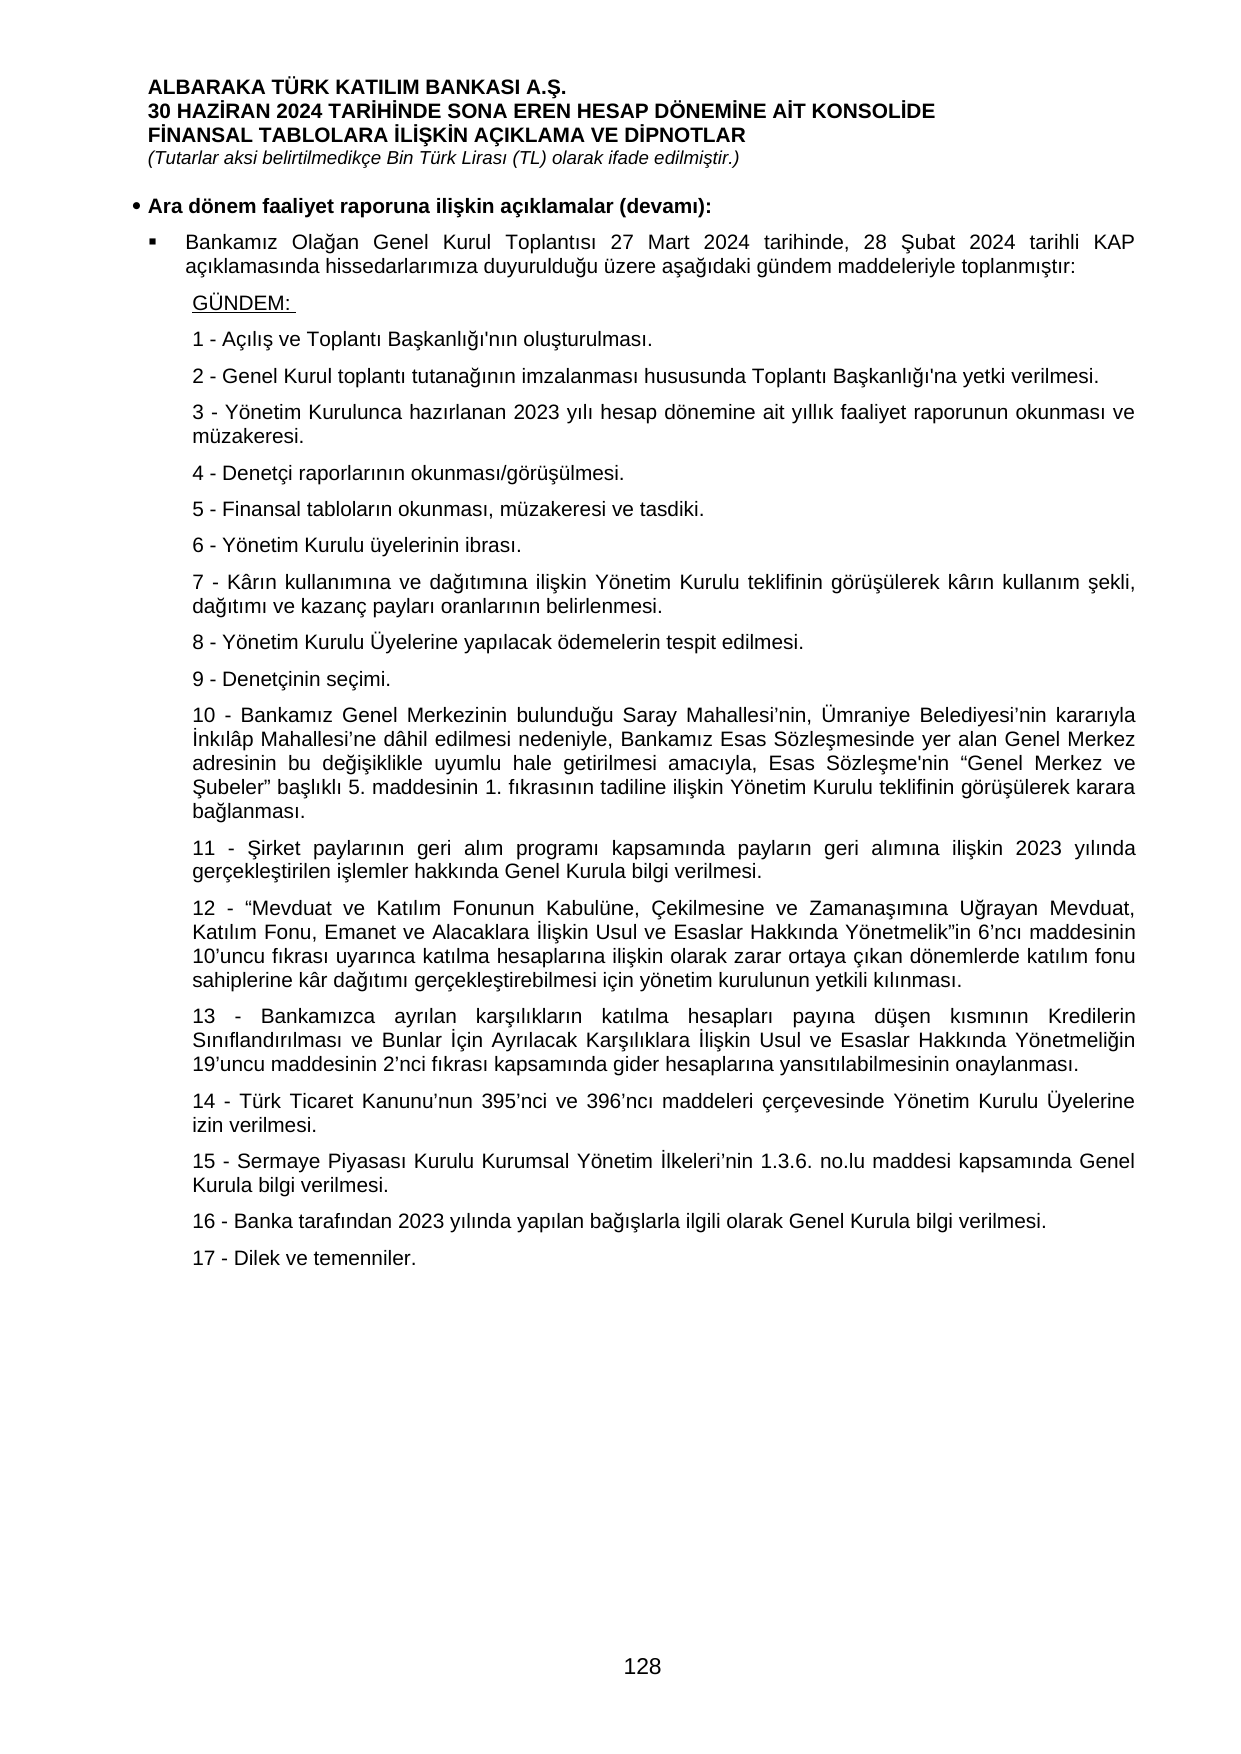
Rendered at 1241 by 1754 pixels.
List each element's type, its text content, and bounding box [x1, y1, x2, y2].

text 10 - Bankamız Genel Merkezinin bulunduğu Saray Mahallesi’nin, Ümraniye Belediyesi’nin kararıyla İnkılâp Mahallesi’ne dâhil edilmesi nedeniyle, Bankamız Esas Sözleşmesinde yer alan Genel Merkez adresinin bu değişiklikle uyumlu hale getirilmesi amacıyla, Esas Sözleşme'nin “Genel Merkez ve Şubeler” başlıklı 5. maddesinin 1. fıkrasının tadiline ilişkin Yönetim Kurulu teklifinin görüşülerek karara bağlanması. [192, 703, 1137, 823]
text 7 - Kârın kullanımına ve dağıtımına ilişkin Yönetim Kurulu teklifinin görüşülerek kârın kullanım şekli, dağıtımı ve kazanç payları oranlarının belirlenmesi. [192, 570, 1137, 618]
text 3 - Yönetim Kurulunca hazırlanan 2023 yılı hesap dönemine ait yıllık faaliyet raporunun okunması ve müzakeresi. [192, 400, 1137, 448]
list Ara dönem faaliyet raporuna ilişkin açıklamalar (devamı): [133, 193, 1137, 217]
text 6 - Yönetim Kurulu üyelerinin ibrası. [192, 533, 1137, 557]
text 9 - Denetçinin seçimi. [192, 667, 1137, 691]
list Bankamız Olağan Genel Kurul Toplantısı 27 Mart 2024 tarihinde, 28 Şubat 2024 tarihli KAP açıklamasında hissedarlarımıza duyurulduğu üzere aşağıdaki gündem maddeleriyle toplanmıştır: [148, 230, 1137, 278]
text 14 - Türk Ticaret Kanunu’nun 395’nci ve 396’ncı maddeleri çerçevesinde Yönetim Kurulu Üyelerine izin verilmesi. [192, 1088, 1137, 1136]
text GÜNDEM: [192, 291, 1137, 314]
text 13 - Bankamızca ayrılan karşılıkların katılma hesapları payına düşen kısmının Kredilerin Sınıflandırılması ve Bunlar İçin Ayrılacak Karşılıklara İlişkin Usul ve Esaslar Hakkında Yönetmeliğin 19’uncu maddesinin 2’nci fıkrası kapsamında gider hesaplarına yansıtılabilmesinin onaylanması. [192, 1004, 1137, 1076]
text 15 - Sermaye Piyasası Kurulu Kurumsal Yönetim İlkeleri’nin 1.3.6. no.lu maddesi kapsamında Genel Kurula bilgi verilmesi. [192, 1149, 1137, 1197]
text 4 - Denetçi raporlarının okunması/görüşülmesi. [192, 460, 1137, 484]
list 17 - Dilek ve temenniler. [192, 1246, 1137, 1270]
text 16 - Banka tarafından 2023 yılında yapılan bağışlarla ilgili olarak Genel Kurula bilgi verilmesi. [192, 1209, 1137, 1233]
text 11 - Şirket paylarının geri alım programı kapsamında payların geri alımına ilişkin 2023 yılında gerçekleştirilen işlemler hakkında Genel Kurula bilgi verilmesi. [192, 835, 1137, 883]
text 5 - Finansal tabloların okunması, müzakeresi ve tasdiki. [192, 497, 1137, 521]
text 1 - Açılış ve Toplantı Başkanlığı'nın oluşturulması. [192, 327, 1137, 351]
text 8 - Yönetim Kurulu Üyelerine yapılacak ödemelerin tespit edilmesi. [192, 630, 1137, 654]
text 12 - “Mevduat ve Katılım Fonunun Kabulüne, Çekilmesine ve Zamanaşımına Uğrayan Mevduat, Katılım Fonu, Emanet ve Alacaklara İlişkin Usul ve Esaslar Hakkında Yönetmelik”in 6’ncı maddesinin 10’uncu fıkrası uyarınca katılma hesaplarına ilişkin olarak zarar ortaya çıkan dönemlerde katılım fonu sahiplerine kâr dağıtımı gerçekleştirebilmesi için yönetim kurulunun yetkili kılınması. [192, 896, 1137, 992]
text 2 - Genel Kurul toplantı tutanağının imzalanması hususunda Toplantı Başkanlığı'na yetki verilmesi. [192, 363, 1137, 387]
